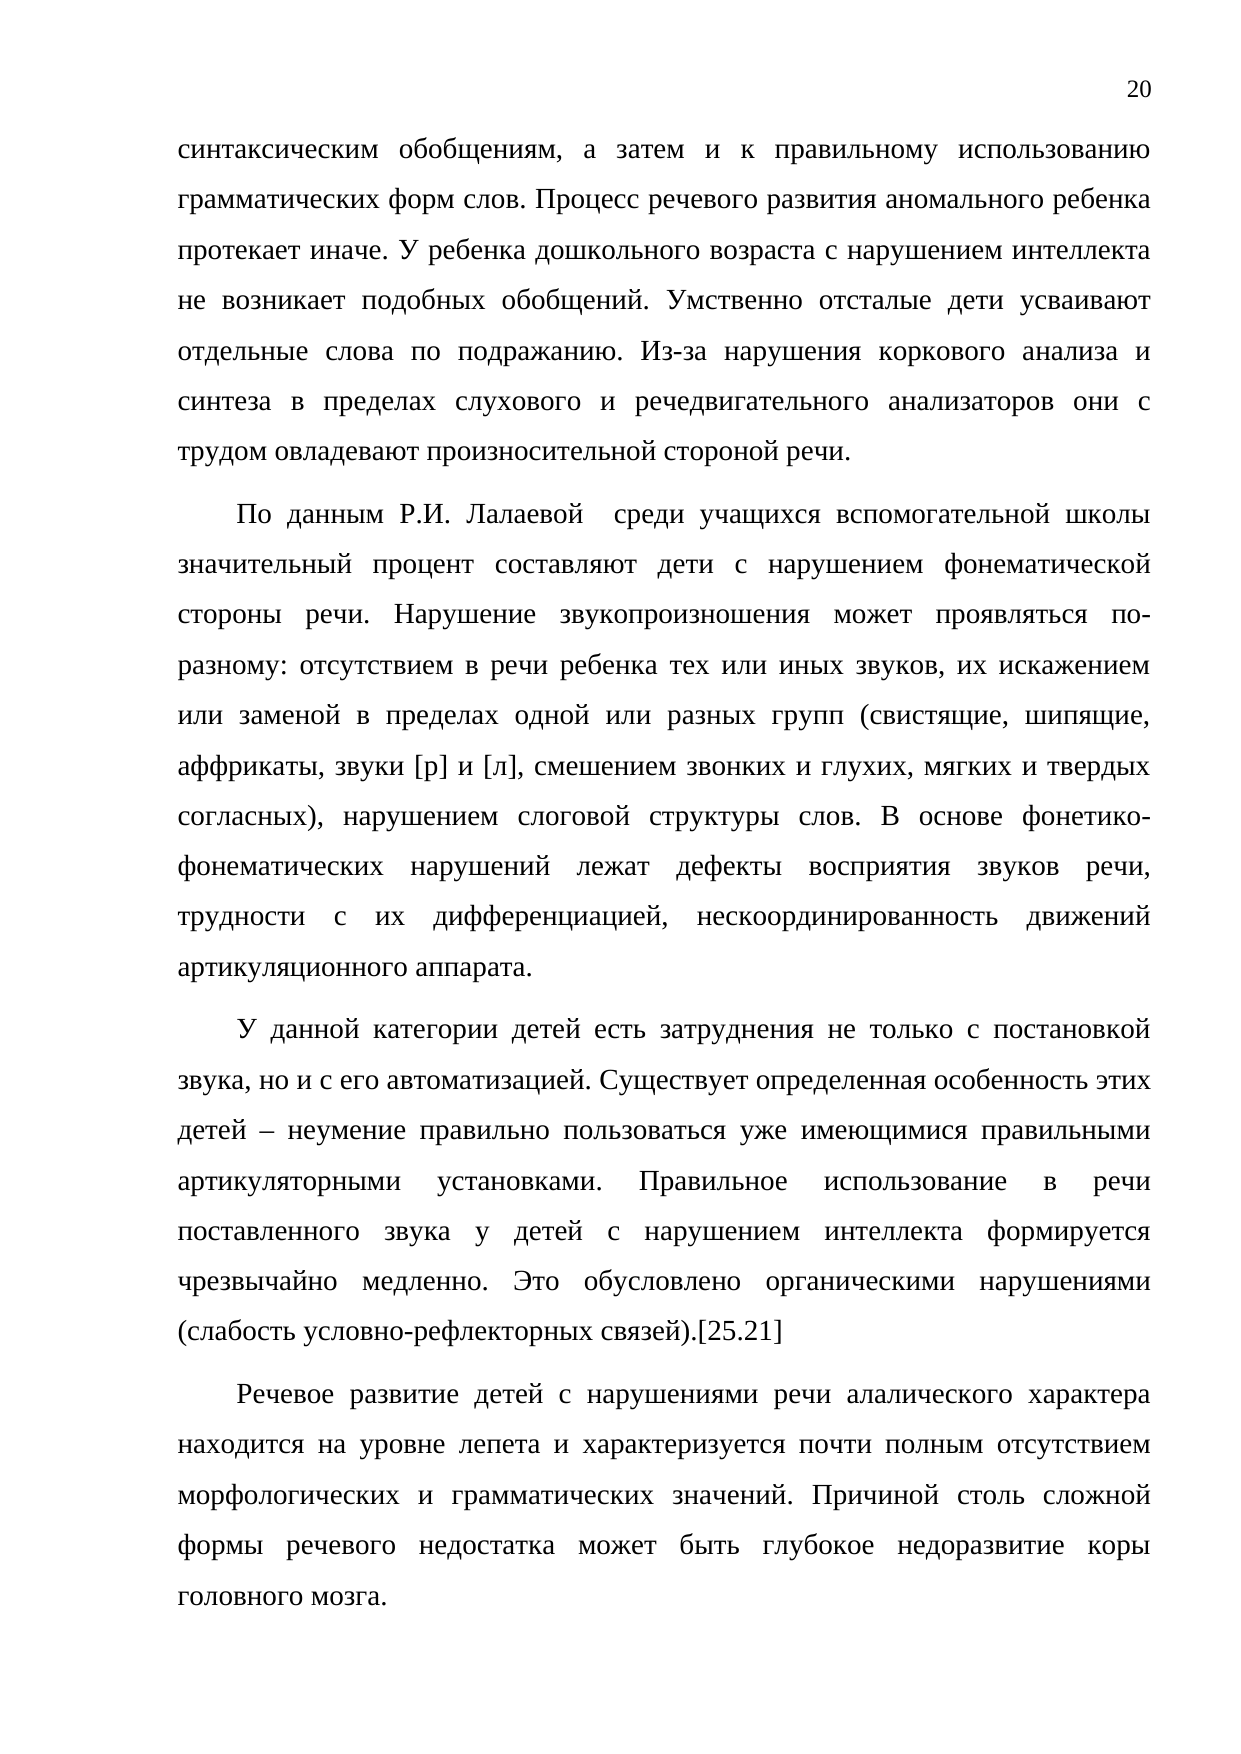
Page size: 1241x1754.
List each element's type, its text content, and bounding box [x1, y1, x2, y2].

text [177, 131, 1152, 467]
text У данной категории детей есть затруднения не только с постановкой звука, но и с его автоматизацией. Существует определенная особенность этих детей – неумение правильно пользоваться уже имеющимися правильными артикуляторными установками. Правильное использование в речи поставленного звука у детей с нарушением интеллекта формируется чрезвычайно медленно. Это обусловлено органическими нарушениями (слабость условно-рефлекторных связей).[25.21] [177, 1012, 1152, 1347]
text Речевое развитие детей с нарушениями речи алалического характера находится на уровне лепета и характеризуется почти полным отсутствием морфологических и грамматических значений. Причиной столь сложной формы речевого недостатка может быть глубокое недоразвитие коры головного мозга. [177, 1376, 1152, 1611]
text По данным Р.И. Лалаевой среди учащихся вспомогательной школы значительный процент составляют дети с нарушением фонематической стороны речи. Нарушение звукопроизношения может проявляться по-разному: отсутствием в речи ребенка тех или иных звуков, их искажением или заменой в пределах одной или разных групп (свистящие, шипящие, аффрикаты, звуки [р] и [л], смешением звонких и глухих, мягких и твердых согласных), нарушением слоговой структуры слов. В основе фонетико-фонематических нарушений лежат дефекты восприятия звуков речи, трудности с их дифференциацией, нескоординированность движений артикуляционного аппарата. [177, 496, 1152, 982]
